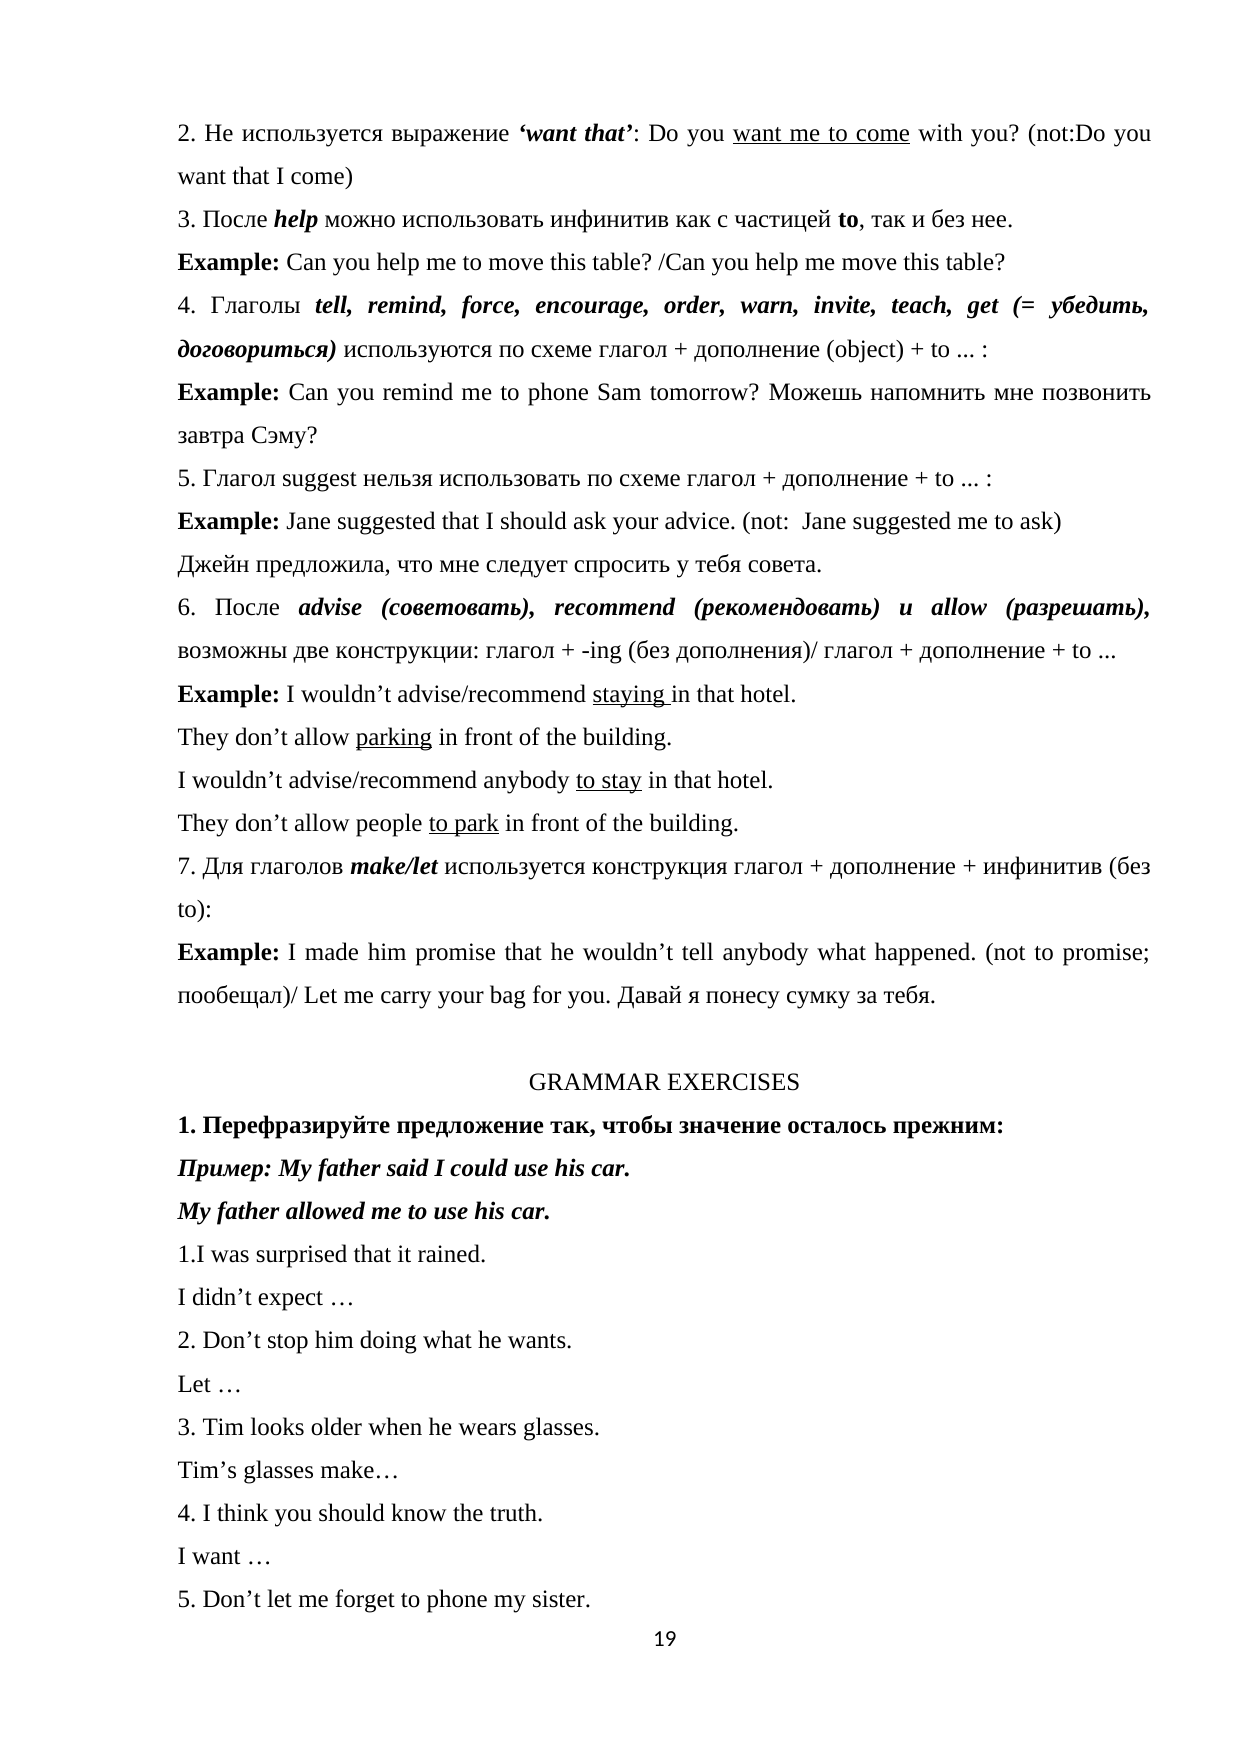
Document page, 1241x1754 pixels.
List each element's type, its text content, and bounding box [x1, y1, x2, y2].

text 1. Перефразируйте предложение так, чтобы значение осталось прежним: [177, 1110, 1152, 1139]
text 5. Глагол suggest нельзя использовать по схеме глагол + дополнение + to ... : [177, 463, 1152, 492]
text 1.I was surprised that it rained. [177, 1239, 1152, 1268]
text GRAMMAR EXERCISES [177, 1067, 1152, 1096]
text 6. После advise (советовать), recommend (рекомендовать) и allow (разрешать), возможны две конструкции: глагол + -ing (без дополнения)/ глагол + дополнение + to ... [177, 592, 1152, 664]
text 4. I think you should know the truth. [177, 1498, 1152, 1527]
text Tim’s glasses make… [177, 1455, 1152, 1484]
text 2. Don’t stop him doing what he wants. [177, 1326, 1152, 1354]
text Example: I wouldn’t advise/recommend staying in that hotel. [177, 679, 1152, 707]
text Example: Can you help me to move this table? /Can you help me move this table? [177, 247, 1152, 276]
text Let … [177, 1369, 1152, 1397]
text 2. Не используется выражение ‘want that’: Do you want me to come with you? (not:Do you want that I come) [177, 118, 1152, 190]
text Example: Jane suggested that I should ask your advice. (not: Jane suggested me to ask) [177, 506, 1152, 535]
text 4. Глаголы tell, remind, force, encourage, order, warn, invite, teach, get (= убедить, договориться) используются по схеме глагол + дополнение (object) + to ... : [177, 291, 1152, 362]
text I wouldn’t advise/recommend anybody to stay in that hotel. [177, 765, 1152, 794]
text I want … [177, 1541, 1152, 1570]
text 7. Для глаголов make/let используется конструкция глагол + дополнение + инфинитив (без to): [177, 851, 1152, 923]
text I didn’t expect … [177, 1282, 1152, 1311]
text Джейн предложила, что мне следует спросить у тебя совета. [177, 549, 1152, 578]
text They don’t allow people to park in front of the building. [177, 808, 1152, 837]
text 3. После help можно использовать инфинитив как с частицей to, так и без нее. [177, 204, 1152, 233]
text Example: I made him promise that he wouldn’t tell anybody what happened. (not to promise; пообещал)/ Let me carry your bag for you. Давай я понесу сумку за тебя. [177, 937, 1152, 1009]
text Пример: My father said I could use his car. [177, 1153, 1152, 1182]
text My father allowed me to use his car. [177, 1196, 1152, 1225]
text 3. Tim looks older when he wears glasses. [177, 1412, 1152, 1441]
text They don’t allow parking in front of the building. [177, 722, 1152, 751]
text Example: Can you remind me to phone Sam tomorrow? Можешь напомнить мне позвонить завтра Сэму? [177, 377, 1152, 449]
text 5. Don’t let me forget to phone my sister. [177, 1584, 1152, 1613]
